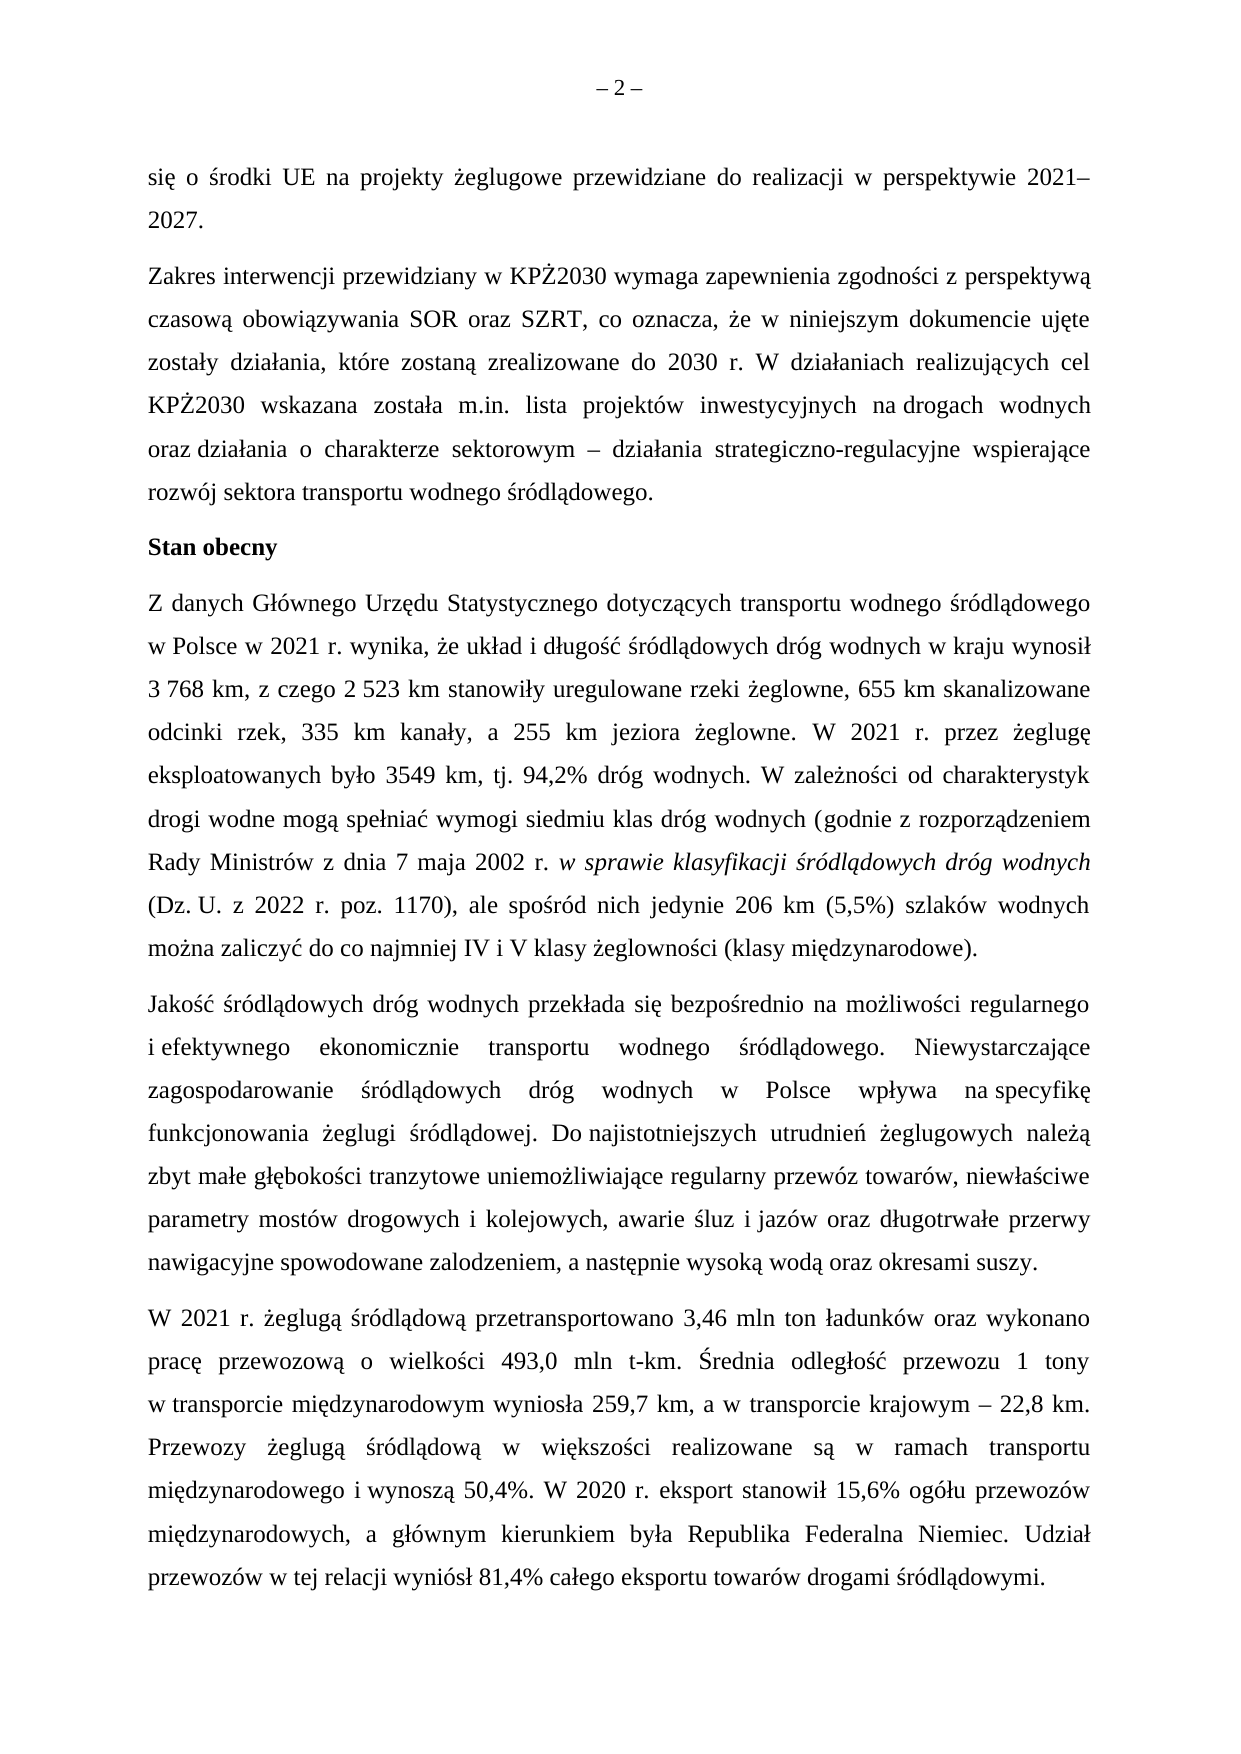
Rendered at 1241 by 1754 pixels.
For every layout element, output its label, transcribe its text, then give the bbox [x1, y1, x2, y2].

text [148, 162, 1091, 234]
text Zakres interwencji przewidziany w KPŻ2030 wymaga zapewnienia zgodności z perspektywą czasową obowiązywania SOR oraz SZRT, co oznacza, że w niniejszym dokumencie ujęte zostały działania, które zostaną zrealizowane do 2030 r. W działaniach realizujących cel KPŻ2030 wskazana została m.in. lista projektów inwestycyjnych na drogach wodnych oraz działania o charakterze sektorowym – działania strategiczno-regulacyjne wspierające rozwój sektora transportu wodnego śródlądowego. [148, 261, 1091, 506]
text Z danych Głównego Urzędu Statystycznego dotyczących transportu wodnego śródlądowego w Polsce w 2021 r. wynika, że układ i długość śródlądowych dróg wodnych w kraju wynosił 3 768 km, z czego 2 523 km stanowiły uregulowane rzeki żeglowne, 655 km skanalizowane odcinki rzek, 335 km kanały, a 255 km jeziora żeglowne. W 2021 r. przez żeglugę eksploatowanych było 3549 km, tj. 94,2% dróg wodnych. W zależności od charakterystyk drogi wodne mogą spełniać wymogi siedmiu klas dróg wodnych (godnie z rozporządzeniem Rady Ministrów z dnia 7 maja 2002 r. w sprawie klasyfikacji śródlądowych dróg wodnych (Dz. U. z 2022 r. poz. 1170), ale spośród nich jedynie 206 km (5,5%) szlaków wodnych można zaliczyć do co najmniej IV i V klasy żeglowności (klasy międzynarodowe). [148, 588, 1091, 962]
text Stan obecny [148, 532, 1091, 561]
text W 2021 r. żeglugą śródlądową przetransportowano 3,46 mln ton ładunków oraz wykonano pracę przewozową o wielkości 493,0 mln t-km. Średnia odległość przewozu 1 tony w transporcie międzynarodowym wyniosła 259,7 km, a w transporcie krajowym – 22,8 km. Przewozy żeglugą śródlądową w większości realizowane są w ramach transportu międzynarodowego i wynoszą 50,4%. W 2020 r. eksport stanowił 15,6% ogółu przewozów międzynarodowych, a głównym kierunkiem była Republika Federalna Niemiec. Udział przewozów w tej relacji wyniósł 81,4% całego eksportu towarów drogami śródlądowymi. [148, 1303, 1091, 1591]
text Jakość śródlądowych dróg wodnych przekłada się bezpośrednio na możliwości regularnego i efektywnego ekonomicznie transportu wodnego śródlądowego. Niewystarczające zagospodarowanie śródlądowych dróg wodnych w Polsce wpływa na specyfikę funkcjonowania żeglugi śródlądowej. Do najistotniejszych utrudnień żeglugowych należą zbyt małe głębokości tranzytowe uniemożliwiające regularny przewóz towarów, niewłaściwe parametry mostów drogowych i kolejowych, awarie śluz i jazów oraz długotrwałe przerwy nawigacyjne spowodowane zalodzeniem, a następnie wysoką wodą oraz okresami suszy. [148, 989, 1091, 1276]
